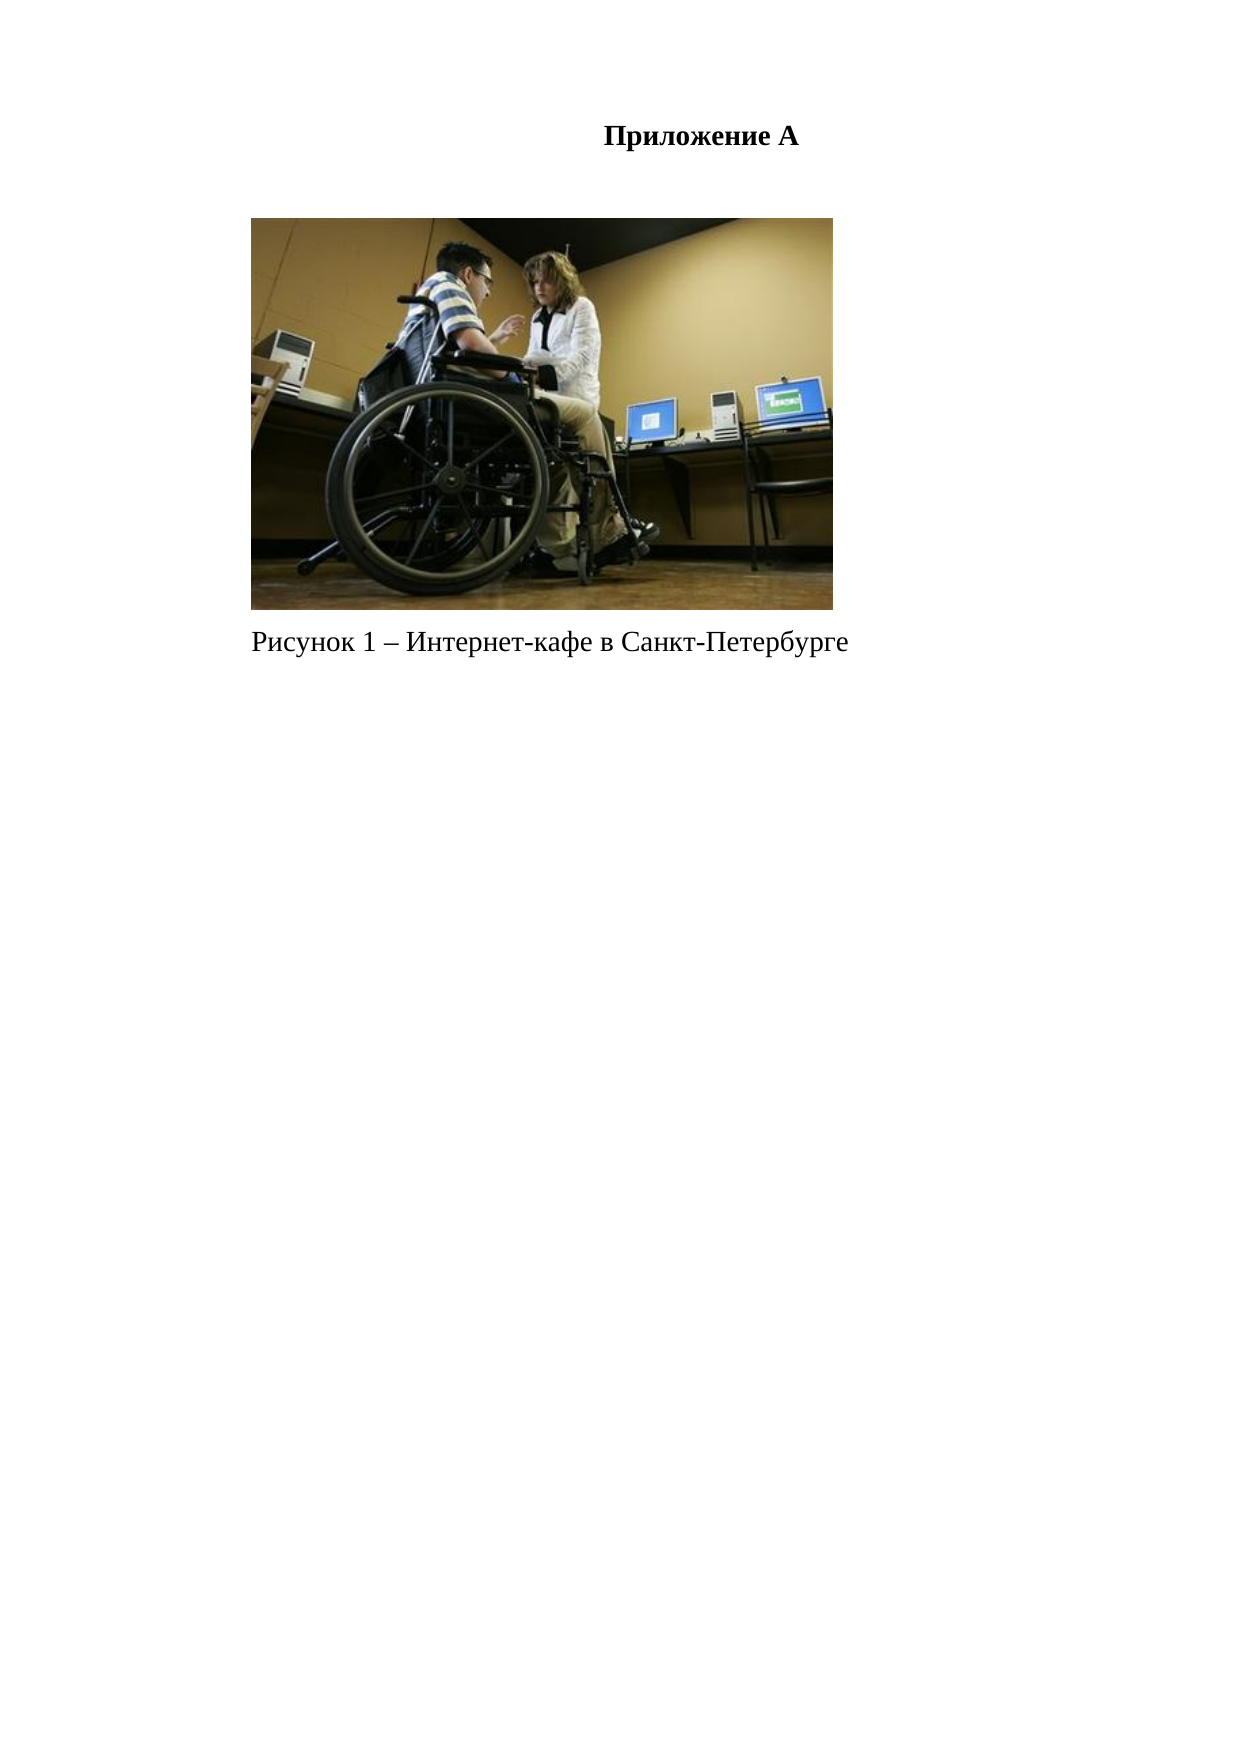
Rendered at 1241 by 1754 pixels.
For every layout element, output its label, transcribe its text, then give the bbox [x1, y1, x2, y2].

text Рисунок 1 – Интернет-кафе в Санкт-Петербурге [177, 624, 1152, 657]
text Приложение А [177, 118, 1152, 152]
picture [251, 218, 833, 610]
